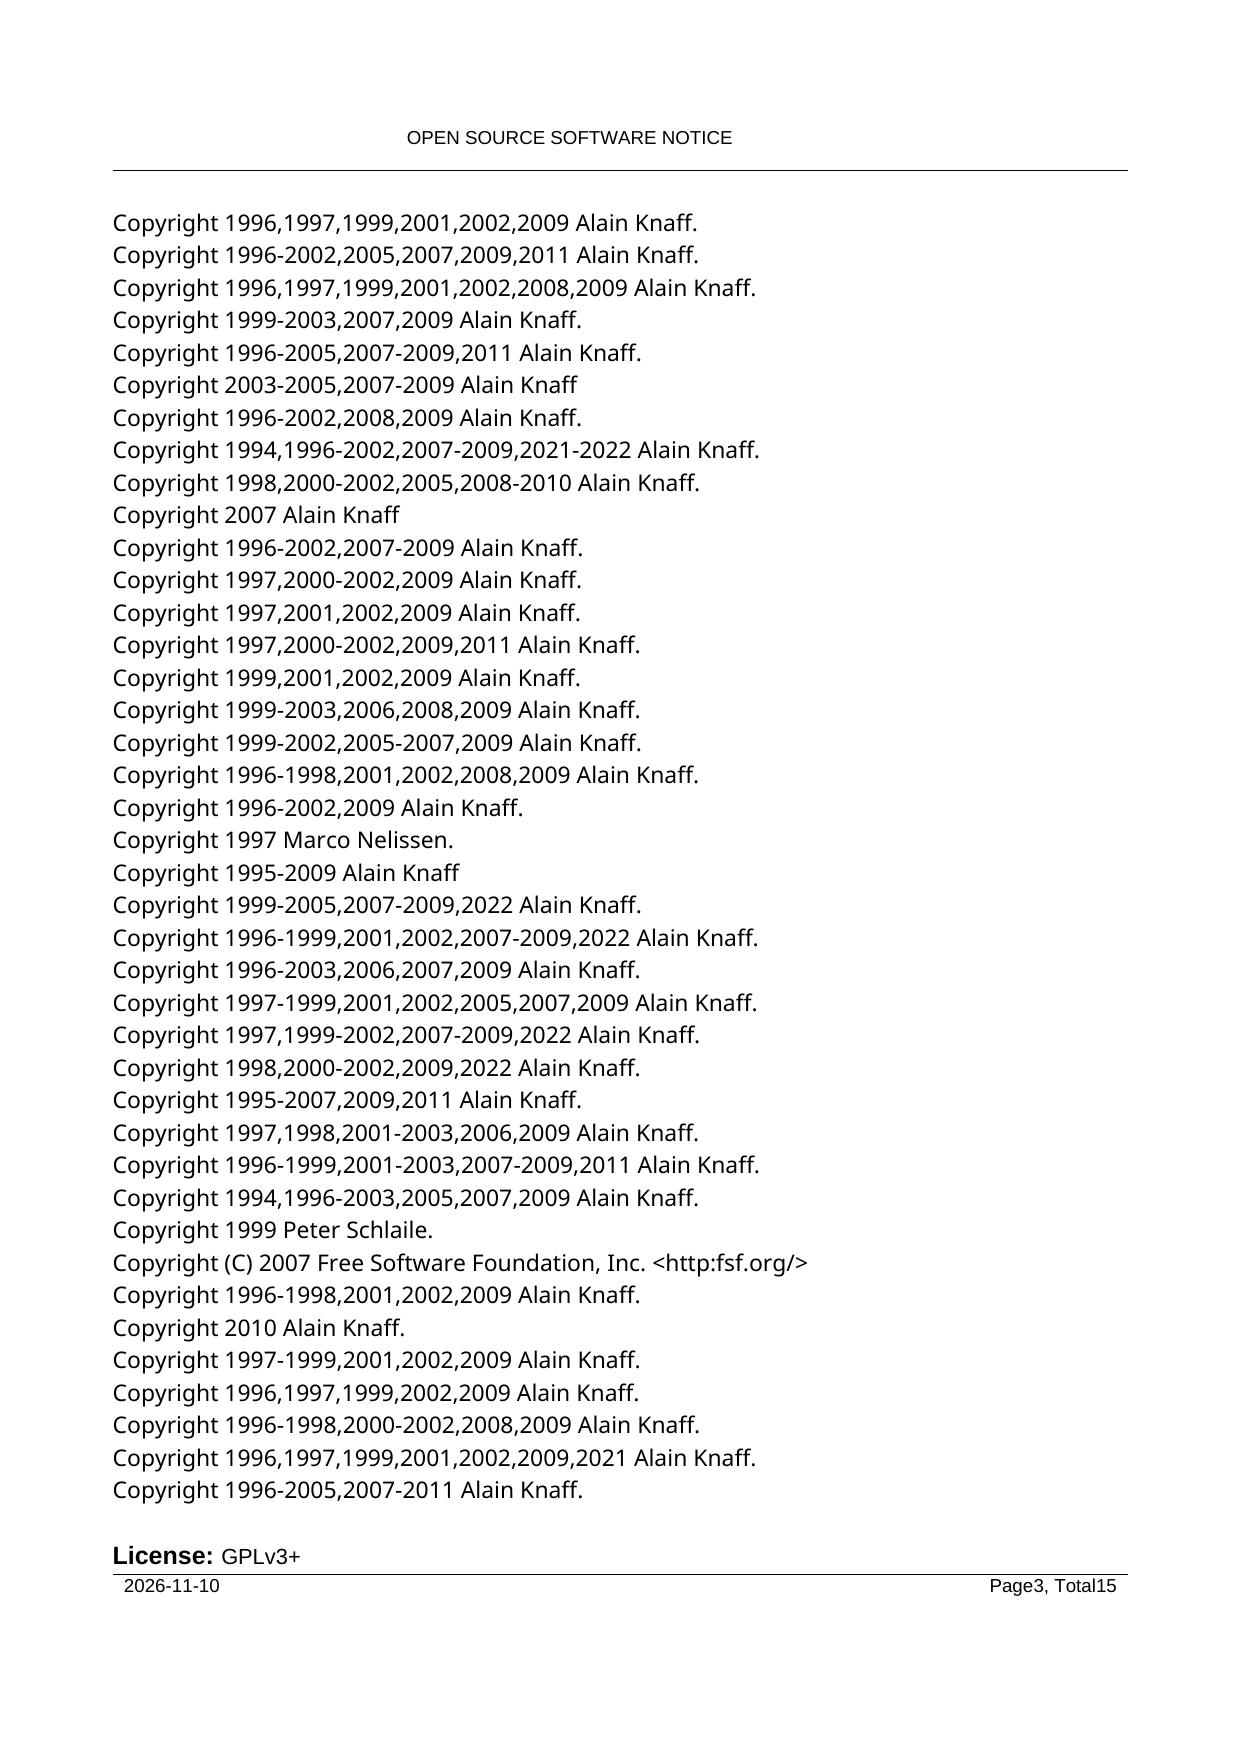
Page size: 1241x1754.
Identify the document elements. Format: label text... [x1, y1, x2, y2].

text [112, 206, 1128, 1539]
text License: GPLv3+ [112, 1539, 1128, 1571]
